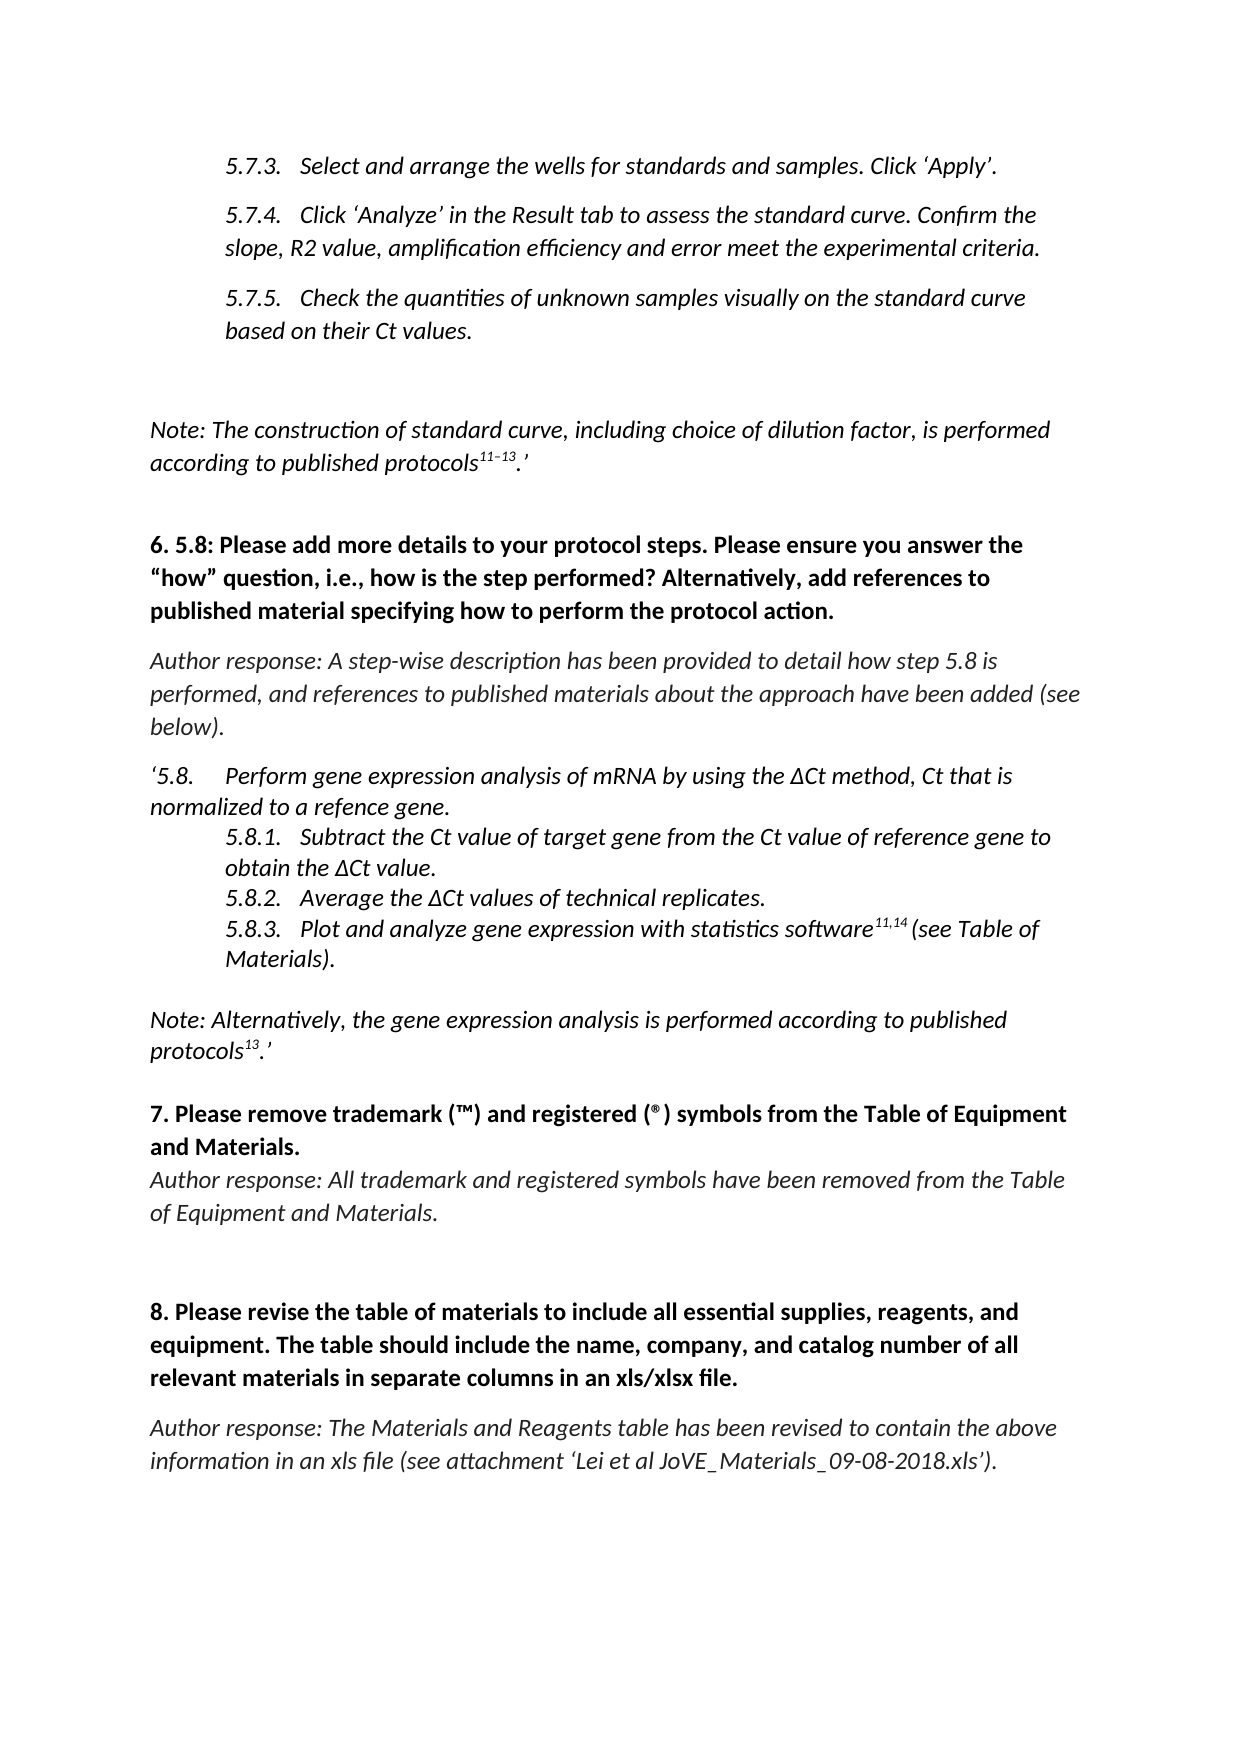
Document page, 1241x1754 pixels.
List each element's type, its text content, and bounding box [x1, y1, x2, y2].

text 5.8.1. Subtract the Ct value of target gene from the Ct value of reference gene to obtain the ΔCt value. [225, 821, 1090, 882]
text 7. Please remove trademark (™) and registered (®) symbols from the Table of Equipment and Materials. Author response: All trademark and registered symbols have been removed from the Table of Equipment and Materials. [150, 1066, 1090, 1228]
text Author response: A step-wise description has been provided to detail how step 5.8 is performed, and references to published materials about the approach have been added (see below). [150, 645, 1090, 741]
text 5.8.3. Plot and analyze gene expression with statistics software11,14 (see Table of Materials). [225, 913, 1090, 974]
text 8. Please revise the table of materials to include all essential supplies, reagents, and equipment. The table should include the name, company, and catalog number of all relevant materials in separate columns in an xls/xlsx file. [150, 1296, 1090, 1393]
text 5.7.4. Click ‘Analyze’ in the Result tab to assess the standard curve. Confirm the slope, R2 value, amplification efficiency and error meet the experimental criteria. [225, 199, 1090, 263]
text 5.7.3. Select and arrange the wells for standards and samples. Click ‘Apply’. [150, 150, 1090, 181]
text 5.7.5. Check the quantities of unknown samples visually on the standard curve based on their Ct values. [225, 282, 1090, 346]
text 5.8.2. Average the ΔCt values of technical replicates. [150, 882, 1090, 913]
text ‘5.8. Perform gene expression analysis of mRNA by using the ΔCt method, Ct that is normalized to a refence gene. [150, 760, 1090, 821]
text Note: The construction of standard curve, including choice of dilution factor, is performed according to published protocols11–13.’ [150, 414, 1090, 478]
text Note: Alternatively, the gene expression analysis is performed according to published protocols13.’ [150, 1004, 1090, 1066]
text Author response: The Materials and Reagents table has been revised to contain the above information in an xls file (see attachment ‘Lei et al JoVE_Materials_09-08-2018.xls’). [150, 1412, 1090, 1475]
text 6. 5.8: Please add more details to your protocol steps. Please ensure you answer the “how” question, i.e., how is the step performed? Alternatively, add references to published material specifying how to perform the protocol action. [150, 497, 1090, 626]
